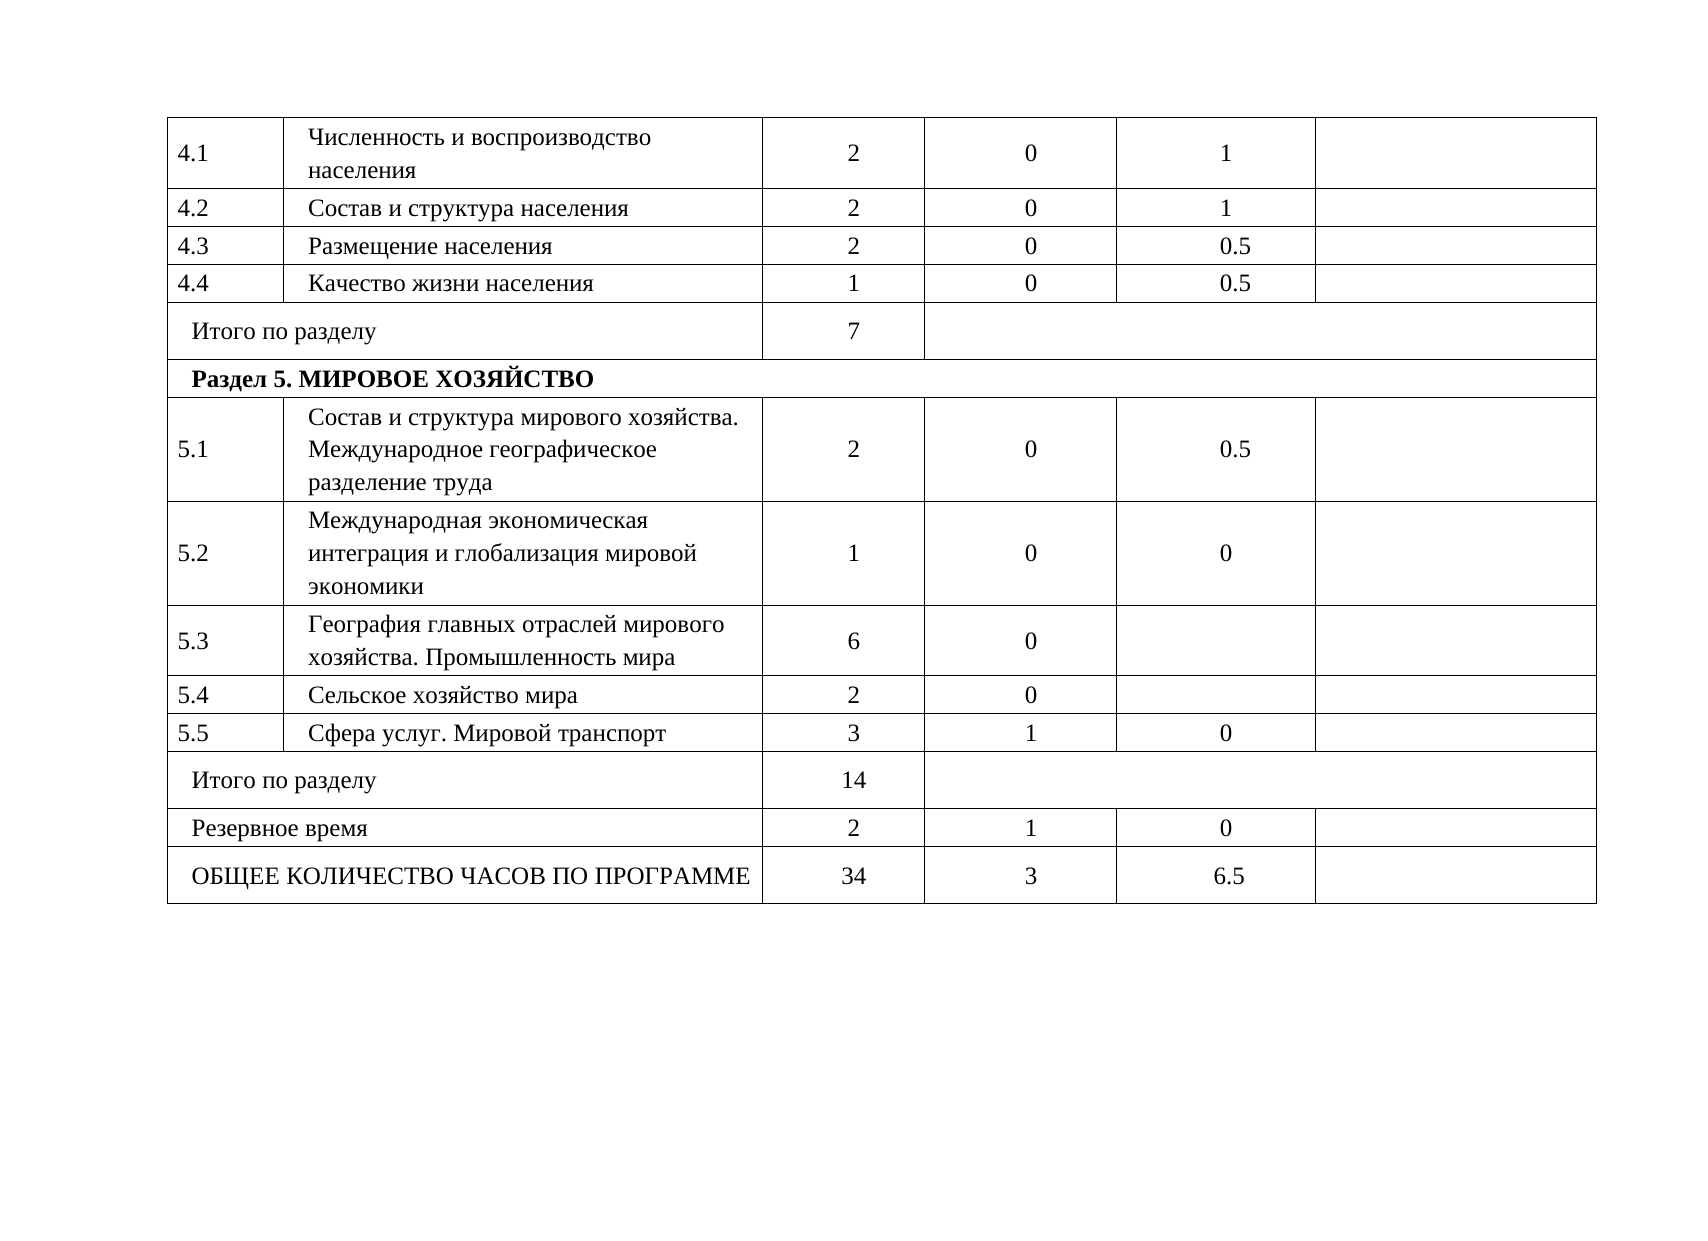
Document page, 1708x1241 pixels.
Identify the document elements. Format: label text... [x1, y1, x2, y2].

table_cell 4.4 [168, 265, 283, 301]
table_cell Международная экономическая интеграция и глобализация мировой экономики [284, 502, 762, 604]
table_cell [1316, 502, 1596, 604]
table_cell 2 [763, 227, 924, 264]
table_cell 1 [1117, 189, 1315, 226]
table_cell Сельское хозяйство мира [284, 676, 762, 713]
table_cell Размещение населения [284, 227, 762, 264]
table_cell 0 [925, 398, 1116, 501]
table_cell 1 [763, 265, 924, 301]
table_cell География главных отраслей мирового хозяйства. Промышленность мира [284, 606, 762, 675]
table_cell 0.5 [1117, 398, 1315, 501]
table_cell 1 [925, 714, 1116, 751]
table_cell 0.5 [1117, 227, 1315, 264]
table_cell [1117, 676, 1315, 713]
table_cell 0 [925, 189, 1116, 226]
table_cell Резервное время [168, 809, 762, 846]
table_cell [1117, 606, 1315, 675]
table_cell 2 [763, 676, 924, 713]
table_cell [1316, 809, 1596, 846]
table_header 1 [1117, 118, 1315, 188]
table_cell 0.5 [1117, 265, 1315, 301]
table_cell 0 [925, 502, 1116, 604]
table_cell [1316, 606, 1596, 675]
table_cell 34 [763, 847, 924, 903]
table_cell 14 [763, 752, 924, 808]
table_cell 0 [1117, 809, 1315, 846]
table_cell Итого по разделу [168, 303, 762, 359]
table_cell 0 [925, 606, 1116, 675]
table_cell 5.1 [168, 398, 283, 501]
table_cell Состав и структура мирового хозяйства. Международное географическое разделение труда [284, 398, 762, 501]
table_cell 0 [925, 227, 1116, 264]
table_cell Качество жизни населения [284, 265, 762, 301]
table_cell Состав и структура населения [284, 189, 762, 226]
table_cell 7 [763, 303, 924, 359]
table_cell 2 [763, 189, 924, 226]
table_cell [1316, 227, 1596, 264]
table_cell Сфера услуг. Мировой транспорт [284, 714, 762, 751]
table_cell 4.3 [168, 227, 283, 264]
table_cell [925, 303, 1596, 359]
table_cell 2 [763, 809, 924, 846]
table_cell 6 [763, 606, 924, 675]
table_cell 3 [763, 714, 924, 751]
table_cell 6.5 [1117, 847, 1315, 903]
table_cell 1 [763, 502, 924, 604]
table_cell 5.4 [168, 676, 283, 713]
table_cell ОБЩЕЕ КОЛИЧЕСТВО ЧАСОВ ПО ПРОГРАММЕ [168, 847, 762, 903]
table_cell [1316, 265, 1596, 301]
table_header [1316, 118, 1596, 188]
table_cell 0 [925, 676, 1116, 713]
table_cell [1316, 398, 1596, 501]
table_cell 0 [1117, 714, 1315, 751]
table_cell Раздел 5. МИРОВОЕ ХОЗЯЙСТВО [168, 360, 1596, 397]
table_header 0 [925, 118, 1116, 188]
table_cell [925, 752, 1596, 808]
table_cell [1316, 714, 1596, 751]
table_cell [1316, 189, 1596, 226]
table_cell [1316, 676, 1596, 713]
table_header Численность и воспроизводство населения [284, 118, 762, 188]
table_cell 2 [763, 398, 924, 501]
table_cell 4.2 [168, 189, 283, 226]
table_cell 5.5 [168, 714, 283, 751]
table_cell 0 [925, 265, 1116, 301]
table_header 2 [763, 118, 924, 188]
table_cell 3 [925, 847, 1116, 903]
table_cell 1 [925, 809, 1116, 846]
table_cell 0 [1117, 502, 1315, 604]
table_cell 5.2 [168, 502, 283, 604]
table_header 4.1 [168, 118, 283, 188]
table_cell Итого по разделу [168, 752, 762, 808]
table_cell [1316, 847, 1596, 903]
table_cell 5.3 [168, 606, 283, 675]
